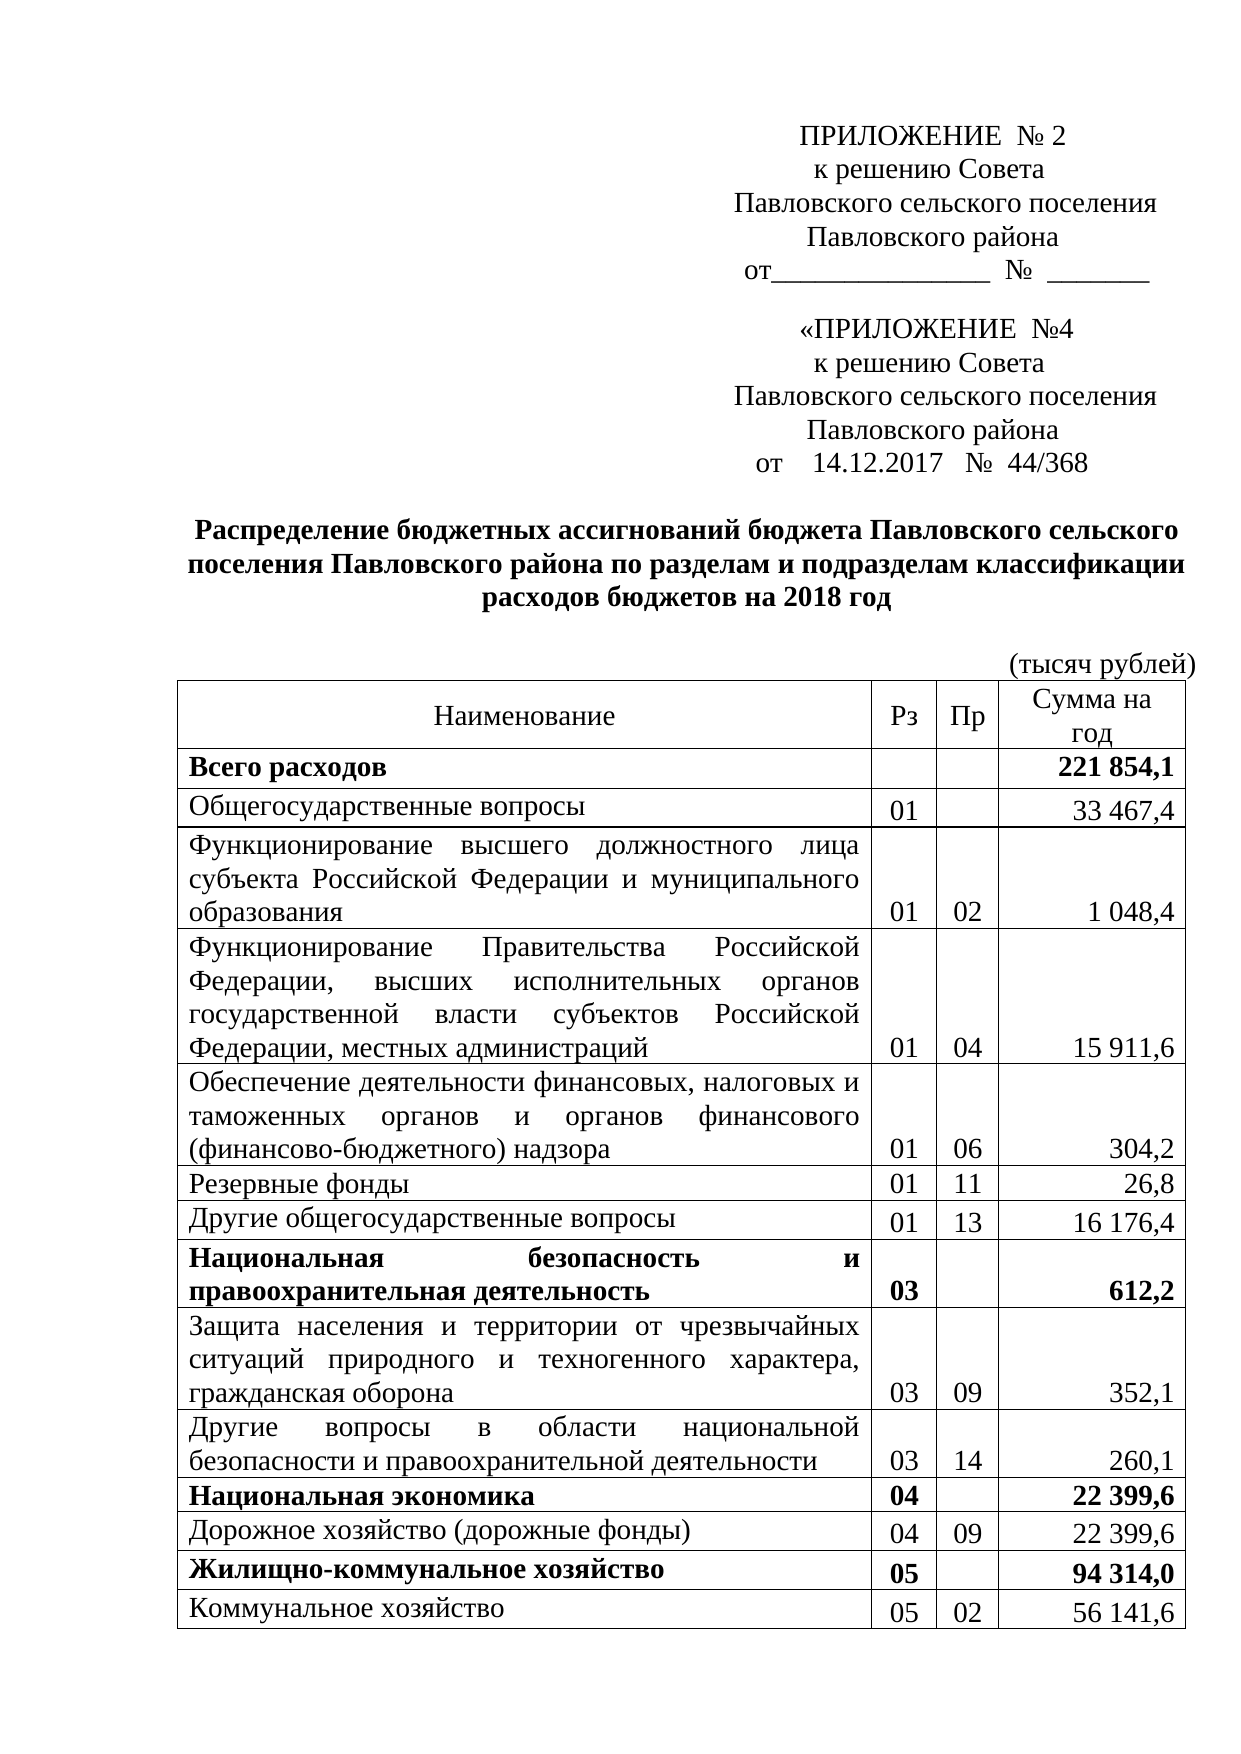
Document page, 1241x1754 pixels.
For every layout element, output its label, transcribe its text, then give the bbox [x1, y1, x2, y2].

table_header Рз [872, 681, 936, 748]
table_header Наименование [178, 681, 871, 748]
table_header Пр [937, 681, 998, 748]
table_cell 94 314,0 [999, 1551, 1185, 1589]
table_cell 304,2 [999, 1064, 1185, 1165]
table_cell Национальная экономика [178, 1478, 871, 1511]
table_cell [872, 749, 936, 787]
text Павловского сельского поселения [646, 378, 1196, 412]
text Павловского сельского поселения [646, 185, 1196, 219]
table_cell 260,1 [999, 1410, 1185, 1477]
table_cell 13 [937, 1201, 998, 1239]
table_cell 06 [937, 1064, 998, 1165]
table_header Сумма на год [999, 681, 1185, 748]
table_cell Дорожное хозяйство (дорожные фонды) [178, 1512, 871, 1550]
table_cell 01 [872, 828, 936, 928]
text Павловского района [646, 219, 1196, 252]
table_cell [937, 1551, 998, 1589]
table_cell 11 [937, 1166, 998, 1199]
table_cell 612,2 [999, 1240, 1185, 1307]
table_cell 05 [872, 1551, 936, 1589]
text к решению Совета [646, 152, 1196, 185]
table_cell 02 [937, 828, 998, 928]
table_cell Другие вопросы в области национальной безопасности и правоохранительной деятельности [178, 1410, 871, 1477]
table_cell 22 399,6 [999, 1512, 1185, 1550]
text (тысяч рублей) [177, 647, 1196, 680]
table_cell 04 [872, 1478, 936, 1511]
table_cell Защита населения и территории от чрезвычайных ситуаций природного и техногенного характера, гражданская оборона [178, 1308, 871, 1408]
table_cell [937, 789, 998, 826]
table_cell 14 [937, 1410, 998, 1477]
table_cell Жилищно-коммунальное хозяйство [178, 1551, 871, 1589]
table_cell 03 [872, 1240, 936, 1307]
table_cell 01 [872, 789, 936, 826]
table_cell 03 [872, 1410, 936, 1477]
table_cell Общегосударственные вопросы [178, 789, 871, 826]
table_cell 33 467,4 [999, 789, 1185, 826]
table_cell 01 [872, 929, 936, 1063]
table_cell Коммунальное хозяйство [178, 1590, 871, 1628]
table_cell Обеспечение деятельности финансовых, налоговых и таможенных органов и органов финансового (финансово-бюджетного) надзора [178, 1064, 871, 1165]
table_cell 09 [937, 1512, 998, 1550]
table_cell 04 [872, 1512, 936, 1550]
table_cell 03 [872, 1308, 936, 1408]
text от_______________ № _______ [646, 252, 1196, 286]
table_cell 26,8 [999, 1166, 1185, 1199]
table_cell 01 [872, 1201, 936, 1239]
table_cell Функционирование высшего должностного лица субъекта Российской Федерации и муниципального образования [178, 828, 871, 928]
table_cell 15 911,6 [999, 929, 1185, 1063]
table_cell 1 048,4 [999, 828, 1185, 928]
table_cell 56 141,6 [999, 1590, 1185, 1628]
table_cell 01 [872, 1064, 936, 1165]
table_cell 22 399,6 [999, 1478, 1185, 1511]
table_cell [937, 749, 998, 787]
text Павловского района [646, 412, 1196, 445]
table_cell 352,1 [999, 1308, 1185, 1408]
text к решению Совета [646, 345, 1196, 378]
text ПРИЛОЖЕНИЕ № 2 [646, 118, 1196, 152]
table_cell Всего расходов [178, 749, 871, 787]
text «ПРИЛОЖЕНИЕ №4 [646, 311, 1196, 345]
table_cell [937, 1478, 998, 1511]
table_cell 221 854,1 [999, 749, 1185, 787]
table_cell 01 [872, 1166, 936, 1199]
table_cell [937, 1240, 998, 1307]
table_cell Резервные фонды [178, 1166, 871, 1199]
table_cell Национальная безопасность и правоохранительная деятельность [178, 1240, 871, 1307]
table_cell 04 [937, 929, 998, 1063]
table_cell 05 [872, 1590, 936, 1628]
table_cell Другие общегосударственные вопросы [178, 1201, 871, 1239]
text от 14.12.2017 № 44/368 [646, 445, 1196, 479]
table_cell Функционирование Правительства Российской Федерации, высших исполнительных органов государственной власти субъектов Российской Федерации, местных администраций [178, 929, 871, 1063]
table_cell 16 176,4 [999, 1201, 1185, 1239]
text Распределение бюджетных ассигнований бюджета Павловского сельского поселения Павловского района по разделам и подразделам классификации расходов бюджетов на 2018 год [177, 512, 1196, 613]
table_cell 02 [937, 1590, 998, 1628]
table_cell 09 [937, 1308, 998, 1408]
